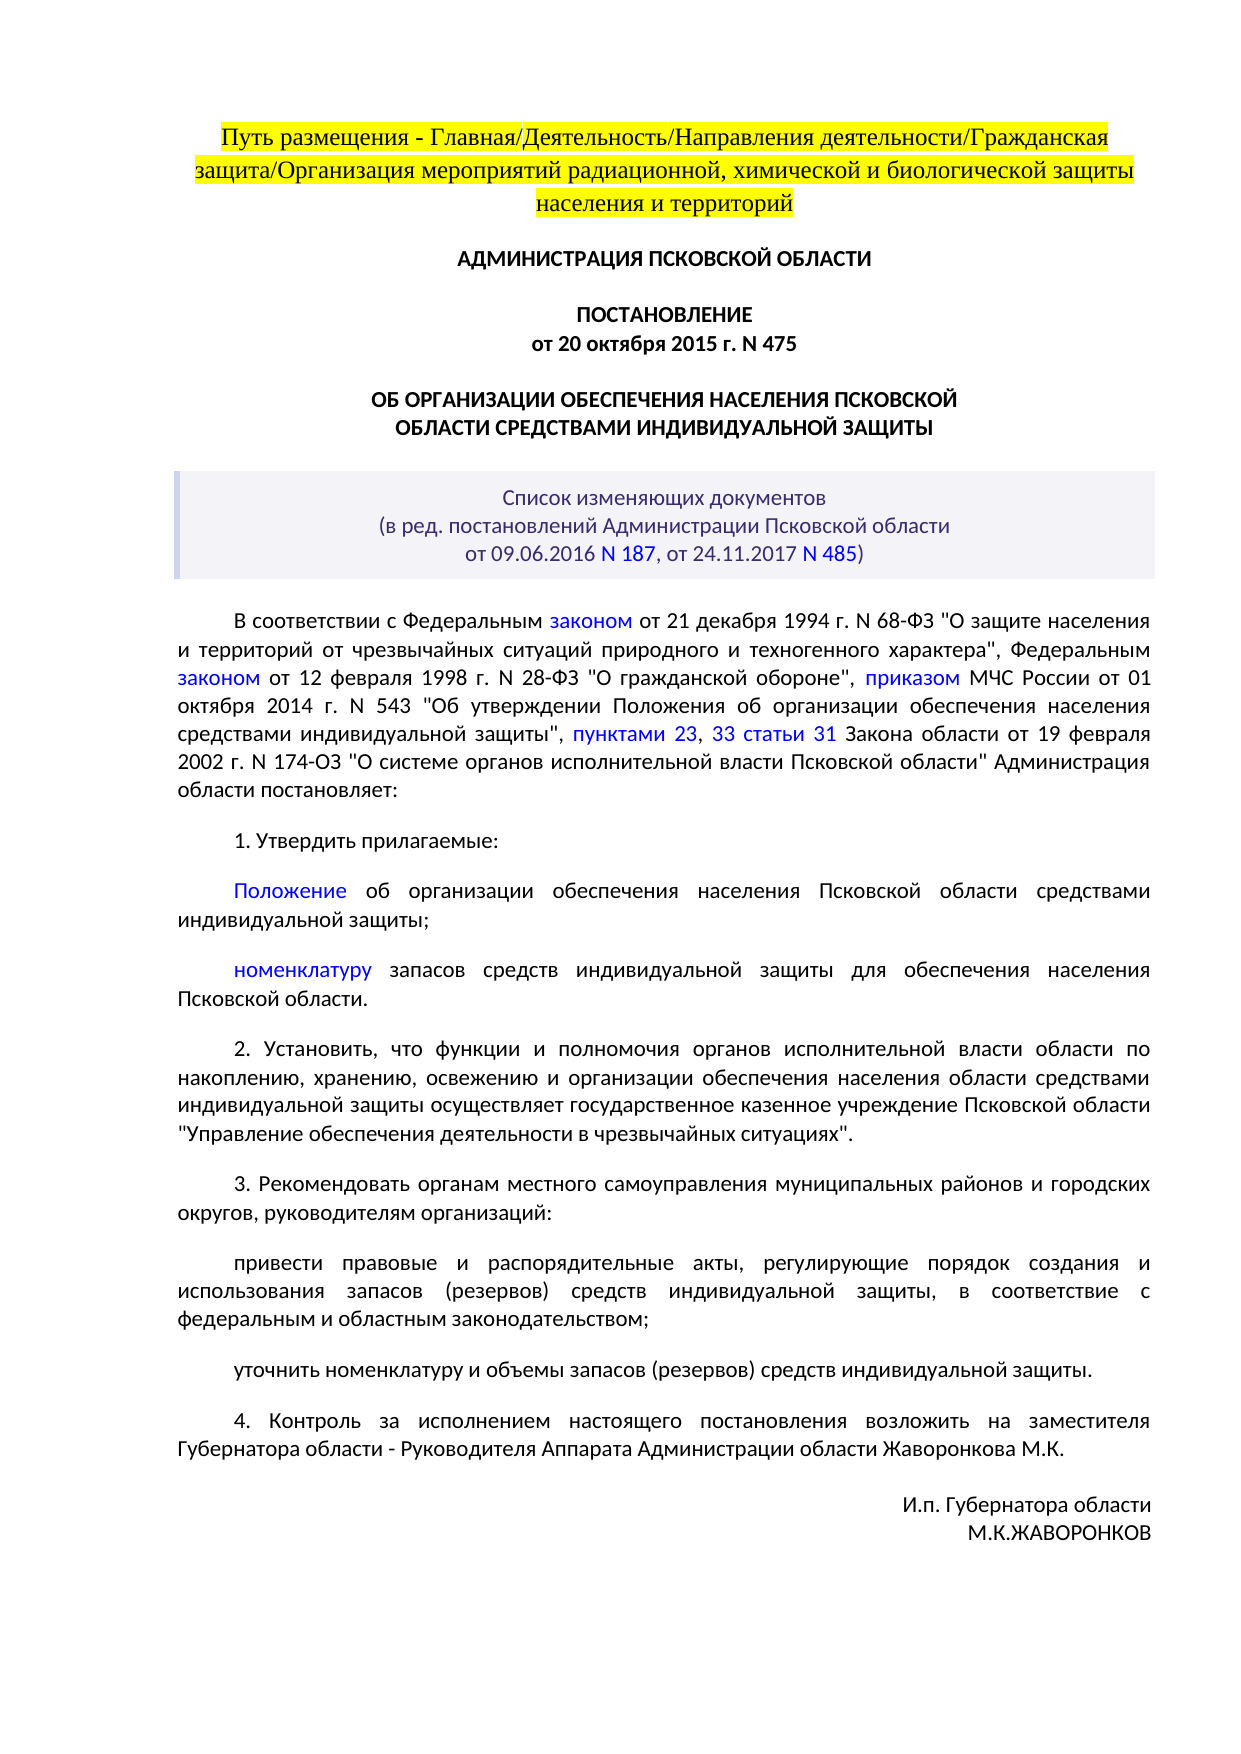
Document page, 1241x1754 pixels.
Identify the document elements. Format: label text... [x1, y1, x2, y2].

title ПОСТАНОВЛЕНИЕ [177, 301, 1152, 329]
text 4. Контроль за исполнением настоящего постановления возложить на заместителя Губернатора области - Руководителя Аппарата Администрации области Жаворонкова М.К. [177, 1406, 1152, 1462]
text 1. Утвердить прилагаемые: [177, 826, 1152, 854]
title от 20 октября 2015 г. N 475 [177, 329, 1152, 357]
text В соответствии с Федеральным законом от 21 декабря 1994 г. N 68-ФЗ "О защите населения и территорий от чрезвычайных ситуаций природного и техногенного характера", Федеральным законом от 12 февраля 1998 г. N 28-ФЗ "О гражданской обороне", приказом МЧС России от 01 октября 2014 г. N 543 "Об утверждении Положения об организации обеспечения населения средствами индивидуальной защиты", пунктами 23, 33 статьи 31 Закона области от 19 февраля 2002 г. N 174-ОЗ "О системе органов исполнительной власти Псковской области" Администрация области постановляет: [177, 607, 1152, 803]
text И.п. Губернатора области [177, 1491, 1152, 1518]
table_header Список изменяющих документов (в ред. постановлений Администрации Псковской области от 09.06.2016 N 187, от 24.11.2017 N 485) [180, 471, 1149, 579]
text Путь размещения - Главная/Деятельность/Направления деятельности/Гражданская защита/Организация мероприятий радиационной, химической и биологической защиты населения и территорий [177, 118, 1152, 217]
text 3. Рекомендовать органам местного самоуправления муниципальных районов и городских округов, руководителям организаций: [177, 1169, 1152, 1226]
text М.К.ЖАВОРОНКОВ [177, 1518, 1152, 1547]
text номенклатуру запасов средств индивидуальной защиты для обеспечения населения Псковской области. [177, 956, 1152, 1012]
title ОБ ОРГАНИЗАЦИИ ОБЕСПЕЧЕНИЯ НАСЕЛЕНИЯ ПСКОВСКОЙ [177, 385, 1152, 413]
text 2. Установить, что функции и полномочия органов исполнительной власти области по накоплению, хранению, освежению и организации обеспечения населения области средствами индивидуальной защиты осуществляет государственное казенное учреждение Псковской области "Управление обеспечения деятельности в чрезвычайных ситуациях". [177, 1034, 1152, 1147]
title ОБЛАСТИ СРЕДСТВАМИ ИНДИВИДУАЛЬНОЙ ЗАЩИТЫ [177, 413, 1152, 441]
text уточнить номенклатуру и объемы запасов (резервов) средств индивидуальной защиты. [177, 1356, 1152, 1383]
text привести правовые и распорядительные акты, регулирующие порядок создания и использования запасов (резервов) средств индивидуальной защиты, в соответствие с федеральным и областным законодательством; [177, 1248, 1152, 1333]
title АДМИНИСТРАЦИЯ ПСКОВСКОЙ ОБЛАСТИ [177, 244, 1152, 273]
text Положение об организации обеспечения населения Псковской области средствами индивидуальной защиты; [177, 877, 1152, 933]
